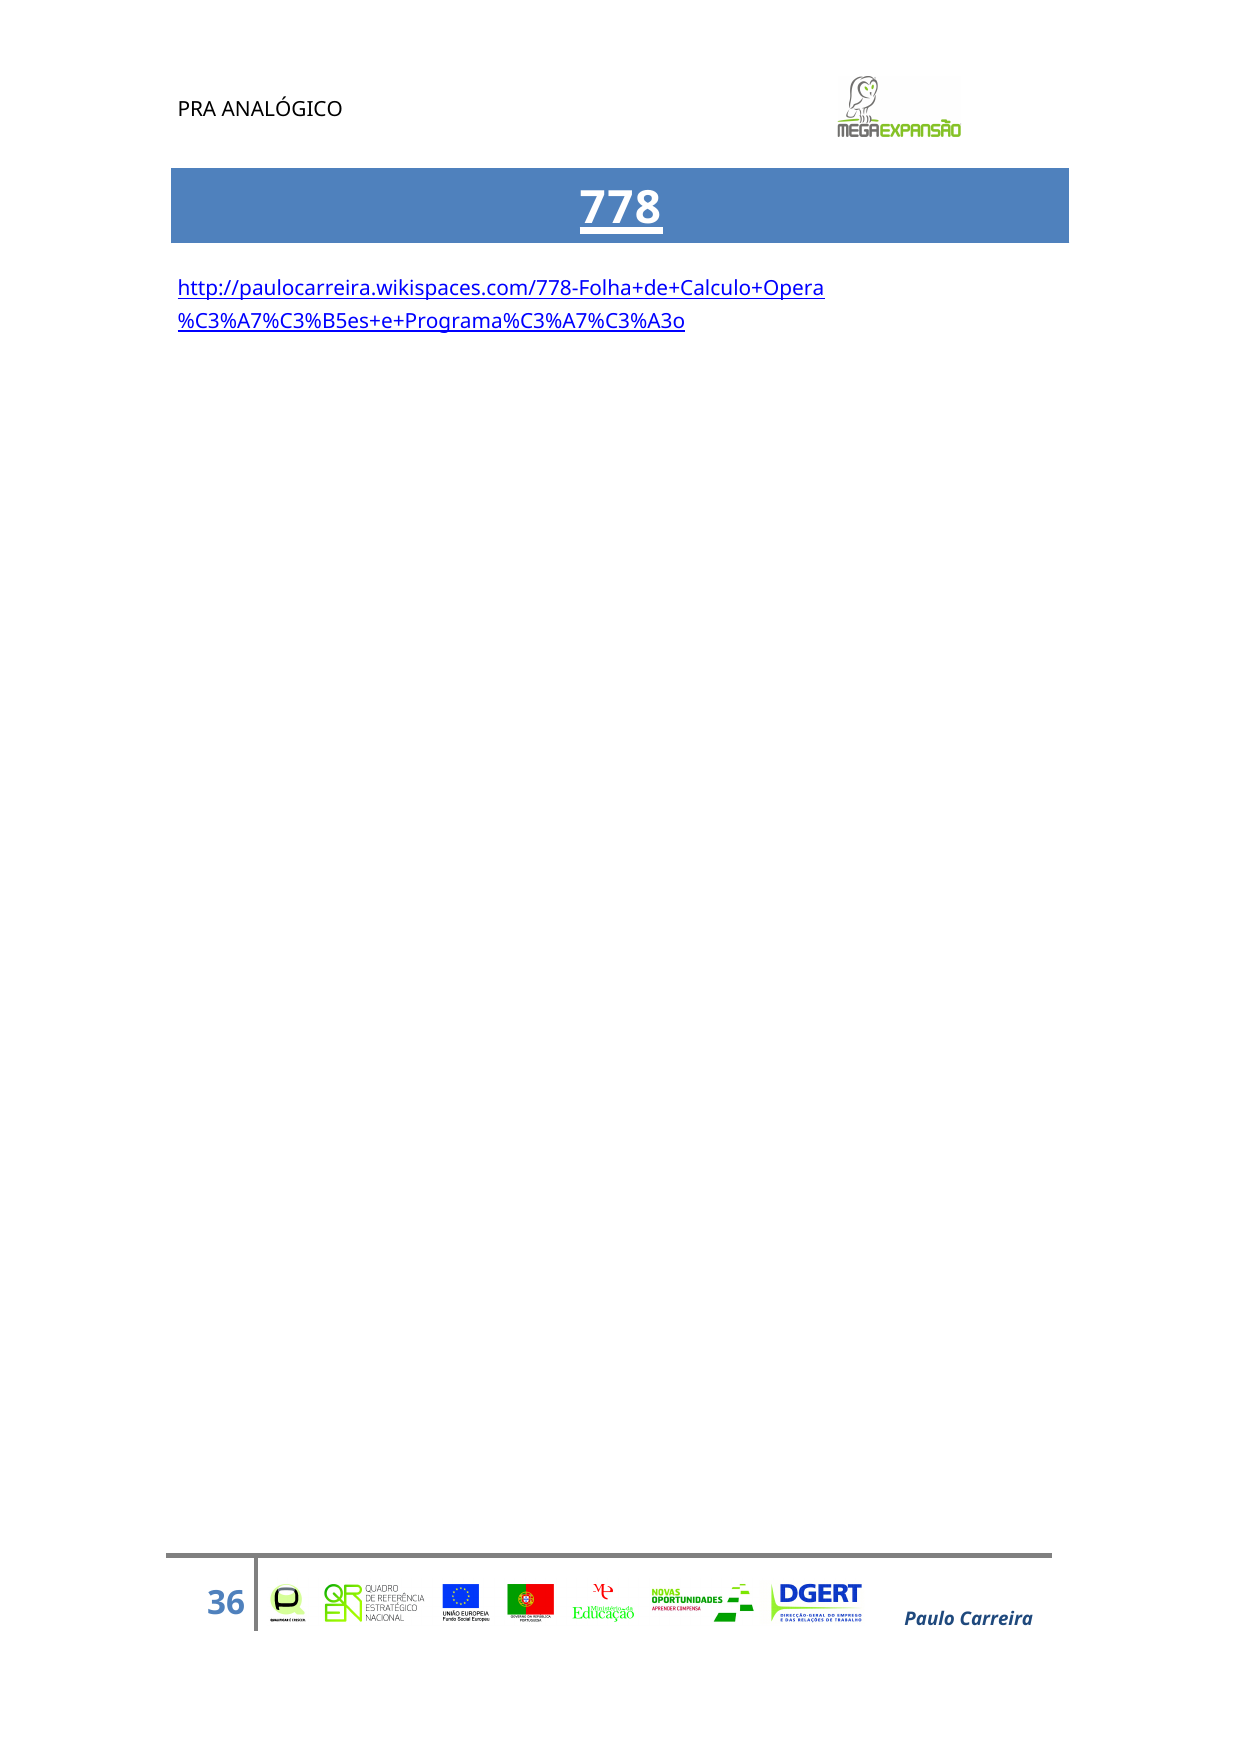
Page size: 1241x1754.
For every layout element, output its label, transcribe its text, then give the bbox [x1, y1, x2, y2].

text http://paulocarreira.wikispaces.com/778-Folha+de+Calculo+Opera%C3%A7%C3%B5es+e+Programa%C3%A7%C3%A3o [177, 273, 1063, 334]
picture [837, 76, 962, 137]
picture [267, 1578, 865, 1626]
subtitle 778 [177, 175, 1063, 237]
